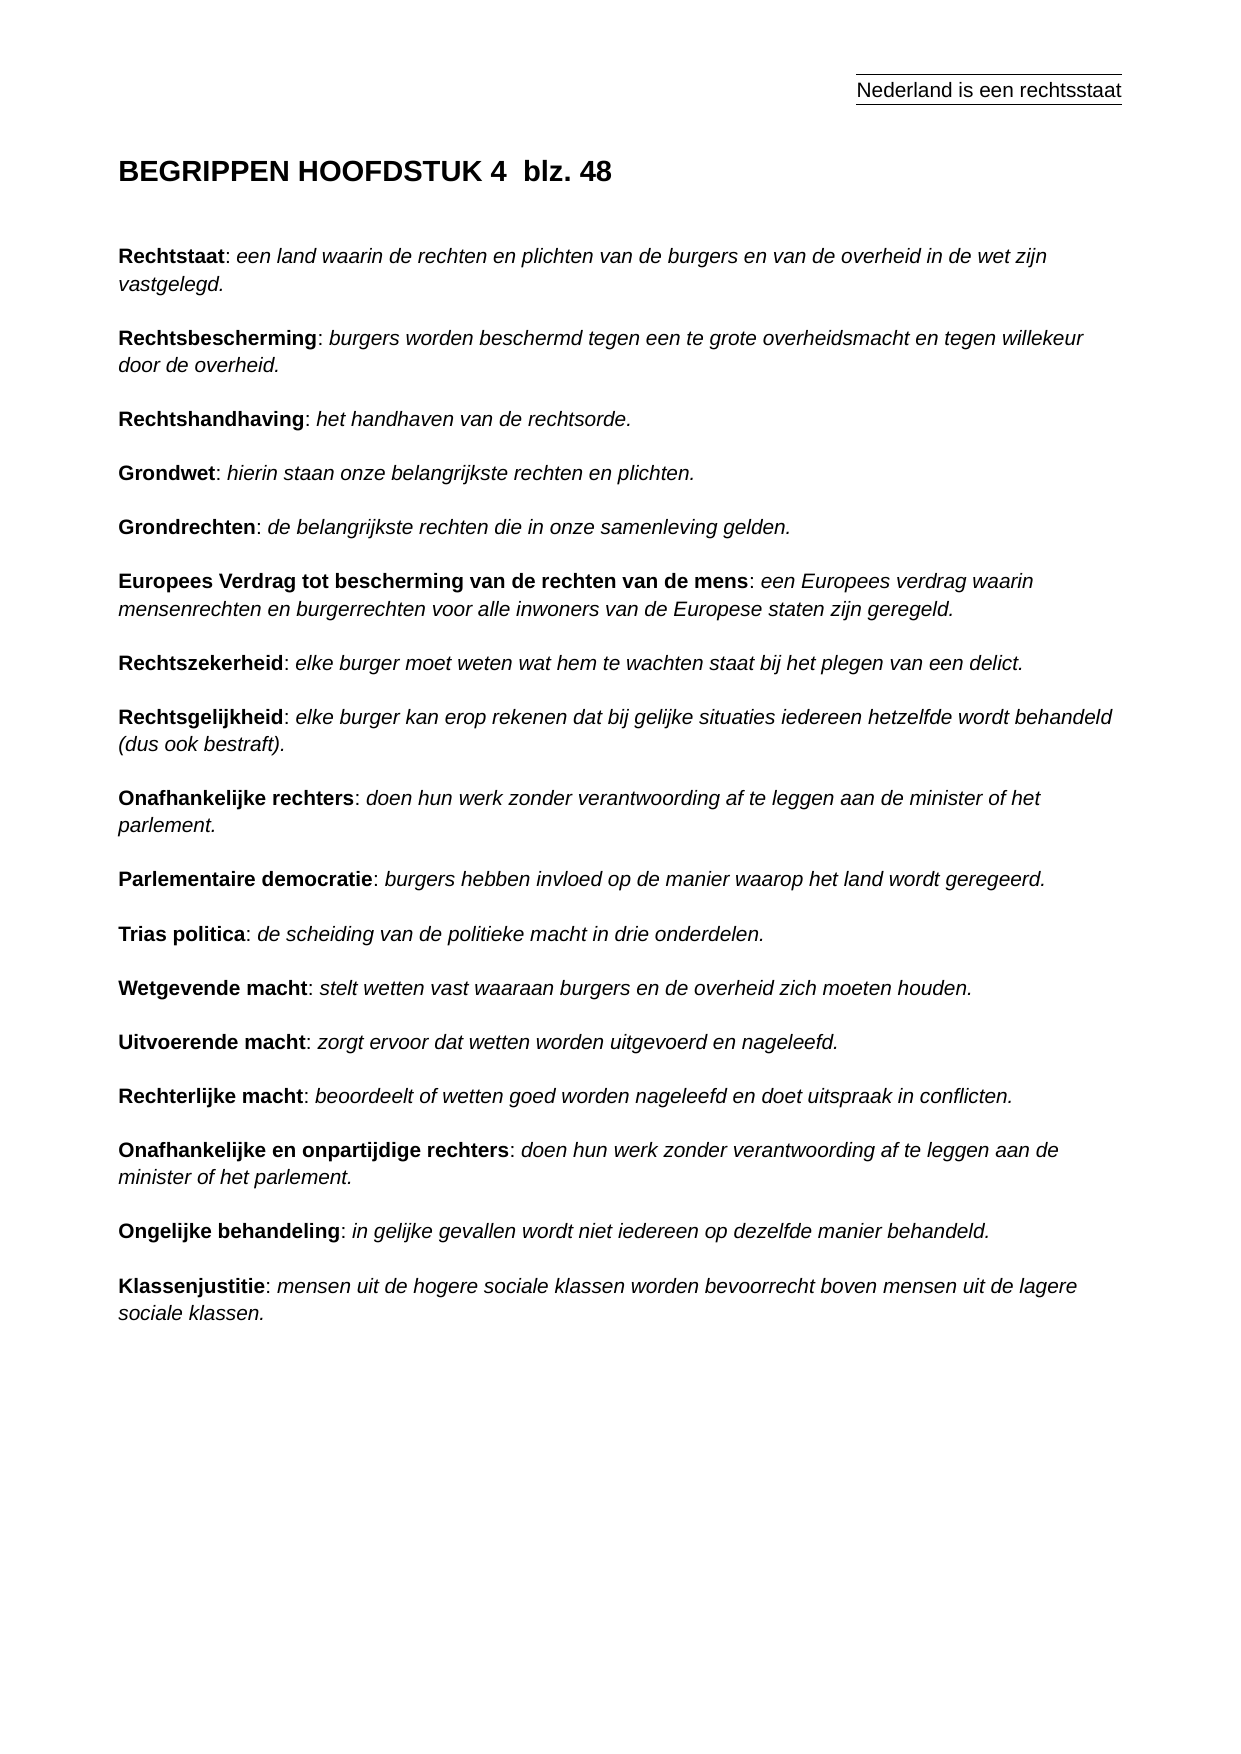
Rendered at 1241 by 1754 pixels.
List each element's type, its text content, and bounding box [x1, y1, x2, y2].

text Rechterlijke macht: beoordeelt of wetten goed worden nageleefd en doet uitspraak in conflicten. [118, 1081, 1122, 1108]
text Trias politica: de scheiding van de politieke macht in drie onderdelen. [118, 918, 1122, 945]
text Rechtszekerheid: elke burger moet weten wat hem te wachten staat bij het plegen van een delict. [118, 647, 1122, 674]
text Grondrechten: de belangrijkste rechten die in onze samenleving gelden. [118, 512, 1122, 539]
text Rechtshandhaving: het handhaven van de rechtsorde. [118, 404, 1122, 431]
text Parlementaire democratie: burgers hebben invloed op de manier waarop het land wordt geregeerd. [118, 864, 1122, 891]
text Grondwet: hierin staan onze belangrijkste rechten en plichten. [118, 458, 1122, 485]
text Rechtstaat: een land waarin de rechten en plichten van de burgers en van de overheid in de wet zijn vastgelegd. [118, 241, 1122, 295]
text Wetgevende macht: stelt wetten vast waaraan burgers en de overheid zich moeten houden. [118, 972, 1122, 999]
text Onafhankelijke en onpartijdige rechters: doen hun werk zonder verantwoording af te leggen aan de minister of het parlement. [118, 1135, 1122, 1189]
text Europees Verdrag tot bescherming van de rechten van de mens: een Europees verdrag waarin mensenrechten en burgerrechten voor alle inwoners van de Europese staten zijn geregeld. [118, 566, 1122, 620]
text Onafhankelijke rechters: doen hun werk zonder verantwoording af te leggen aan de minister of het parlement. [118, 783, 1122, 837]
subtitle BEGRIPPEN HOOFDSTUK 4 blz. 48 [118, 153, 1078, 187]
text Ongelijke behandeling: in gelijke gevallen wordt niet iedereen op dezelfde manier behandeld. [118, 1216, 1122, 1243]
text Uitvoerende macht: zorgt ervoor dat wetten worden uitgevoerd en nageleefd. [118, 1027, 1122, 1054]
text Rechtsgelijkheid: elke burger kan erop rekenen dat bij gelijke situaties iedereen hetzelfde wordt behandeld (dus ook bestraft). [118, 702, 1122, 756]
text Rechtsbescherming: burgers worden beschermd tegen een te grote overheidsmacht en tegen willekeur door de overheid. [118, 322, 1122, 377]
text Klassenjustitie: mensen uit de hogere sociale klassen worden bevoorrecht boven mensen uit de lagere sociale klassen. [118, 1270, 1122, 1324]
